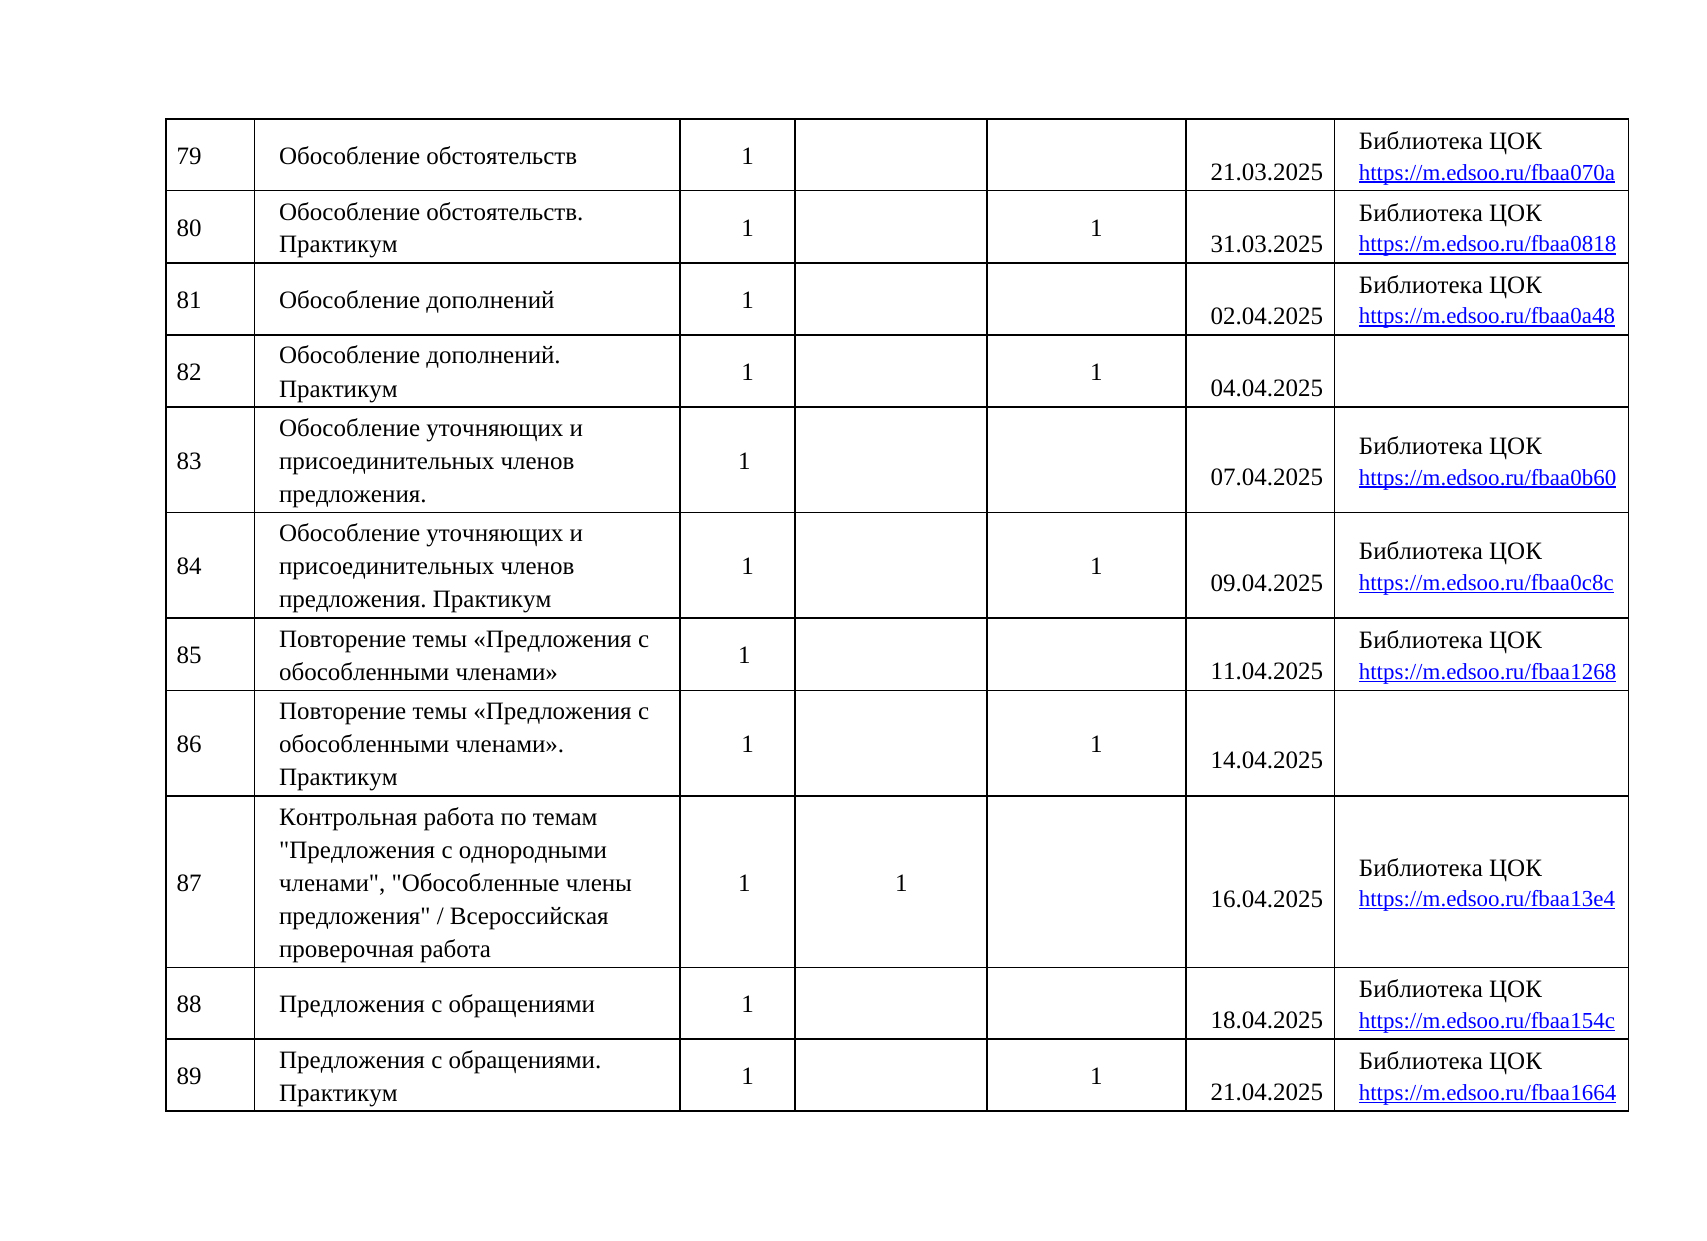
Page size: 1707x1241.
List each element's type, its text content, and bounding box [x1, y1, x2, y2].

table_cell 1 [796, 797, 986, 966]
table_cell Предложения с обращениями [255, 968, 679, 1038]
table_cell 1 [988, 191, 1185, 262]
table_cell 02.04.2025 [1187, 264, 1334, 334]
table_cell 14.04.2025 [1187, 691, 1334, 795]
table_cell 1 [681, 336, 794, 406]
table_cell Библиотека ЦОК https://m.edsoo.ru/fbaa1268 [1335, 619, 1628, 689]
table_cell 09.04.2025 [1187, 513, 1334, 617]
table_cell 80 [167, 191, 254, 262]
table_cell [796, 264, 986, 334]
table_cell 1 [988, 1040, 1185, 1110]
table_cell 1 [681, 191, 794, 262]
table_cell Библиотека ЦОК https://m.edsoo.ru/fbaa0a48 [1335, 264, 1628, 334]
table_cell 82 [167, 336, 254, 406]
table_cell Обособление дополнений [255, 264, 679, 334]
table_cell [796, 968, 986, 1038]
table_cell 1 [681, 264, 794, 334]
table_cell Библиотека ЦОК https://m.edsoo.ru/fbaa0818 [1335, 191, 1628, 262]
table_cell 1 [681, 619, 794, 689]
table_cell 21.03.2025 [1187, 120, 1334, 190]
table_cell 86 [167, 691, 254, 795]
table_cell Обособление обстоятельств. Практикум [255, 191, 679, 262]
table_cell [796, 408, 986, 512]
table_cell 87 [167, 797, 254, 966]
table_cell [1335, 336, 1628, 406]
table_cell 16.04.2025 [1187, 797, 1334, 966]
table_cell Библиотека ЦОК https://m.edsoo.ru/fbaa0c8c [1335, 513, 1628, 617]
table_cell Контрольная работа по темам "Предложения с однородными членами", "Обособленные члены предложения" / Всероссийская проверочная работа [255, 797, 679, 966]
table_cell 07.04.2025 [1187, 408, 1334, 512]
table_cell [796, 120, 986, 190]
table_cell Обособление уточняющих и присоединительных членов предложения. [255, 408, 679, 512]
table_cell [988, 120, 1185, 190]
table_cell [796, 1040, 986, 1110]
table_cell [988, 797, 1185, 966]
table_cell 89 [167, 1040, 254, 1110]
table_cell 1 [988, 513, 1185, 617]
table_cell [988, 264, 1185, 334]
table_cell 85 [167, 619, 254, 689]
table_cell Обособление уточняющих и присоединительных членов предложения. Практикум [255, 513, 679, 617]
table_cell 1 [681, 1040, 794, 1110]
table_cell [796, 619, 986, 689]
table_cell [796, 191, 986, 262]
table_cell 18.04.2025 [1187, 968, 1334, 1038]
table_cell 1 [681, 513, 794, 617]
table_cell 1 [988, 691, 1185, 795]
table_cell Обособление обстоятельств [255, 120, 679, 190]
table_cell 11.04.2025 [1187, 619, 1334, 689]
table_cell [796, 691, 986, 795]
table_cell 79 [167, 120, 254, 190]
table_cell 1 [681, 968, 794, 1038]
table_cell Библиотека ЦОК https://m.edsoo.ru/fbaa1664 [1335, 1040, 1628, 1110]
table_cell 83 [167, 408, 254, 512]
table_cell Повторение темы «Предложения с обособленными членами». Практикум [255, 691, 679, 795]
table_cell [988, 968, 1185, 1038]
table_cell [988, 408, 1185, 512]
table_cell 1 [681, 120, 794, 190]
table_cell Библиотека ЦОК https://m.edsoo.ru/fbaa154c [1335, 968, 1628, 1038]
table_cell Библиотека ЦОК https://m.edsoo.ru/fbaa070a [1335, 120, 1628, 190]
table_cell 1 [988, 336, 1185, 406]
table_cell 1 [681, 691, 794, 795]
table_cell 88 [167, 968, 254, 1038]
table_cell Обособление дополнений. Практикум [255, 336, 679, 406]
table_cell [988, 619, 1185, 689]
table_cell 84 [167, 513, 254, 617]
table_cell 1 [681, 797, 794, 966]
table_cell Предложения с обращениями. Практикум [255, 1040, 679, 1110]
table_cell 1 [681, 408, 794, 512]
table_cell Библиотека ЦОК https://m.edsoo.ru/fbaa13e4 [1335, 797, 1628, 966]
table_cell [796, 513, 986, 617]
table_cell 31.03.2025 [1187, 191, 1334, 262]
table_cell 21.04.2025 [1187, 1040, 1334, 1110]
table_cell 04.04.2025 [1187, 336, 1334, 406]
table_cell Повторение темы «Предложения с обособленными членами» [255, 619, 679, 689]
table_cell Библиотека ЦОК https://m.edsoo.ru/fbaa0b60 [1335, 408, 1628, 512]
table_cell [796, 336, 986, 406]
table_cell [1335, 691, 1628, 795]
table_cell 81 [167, 264, 254, 334]
